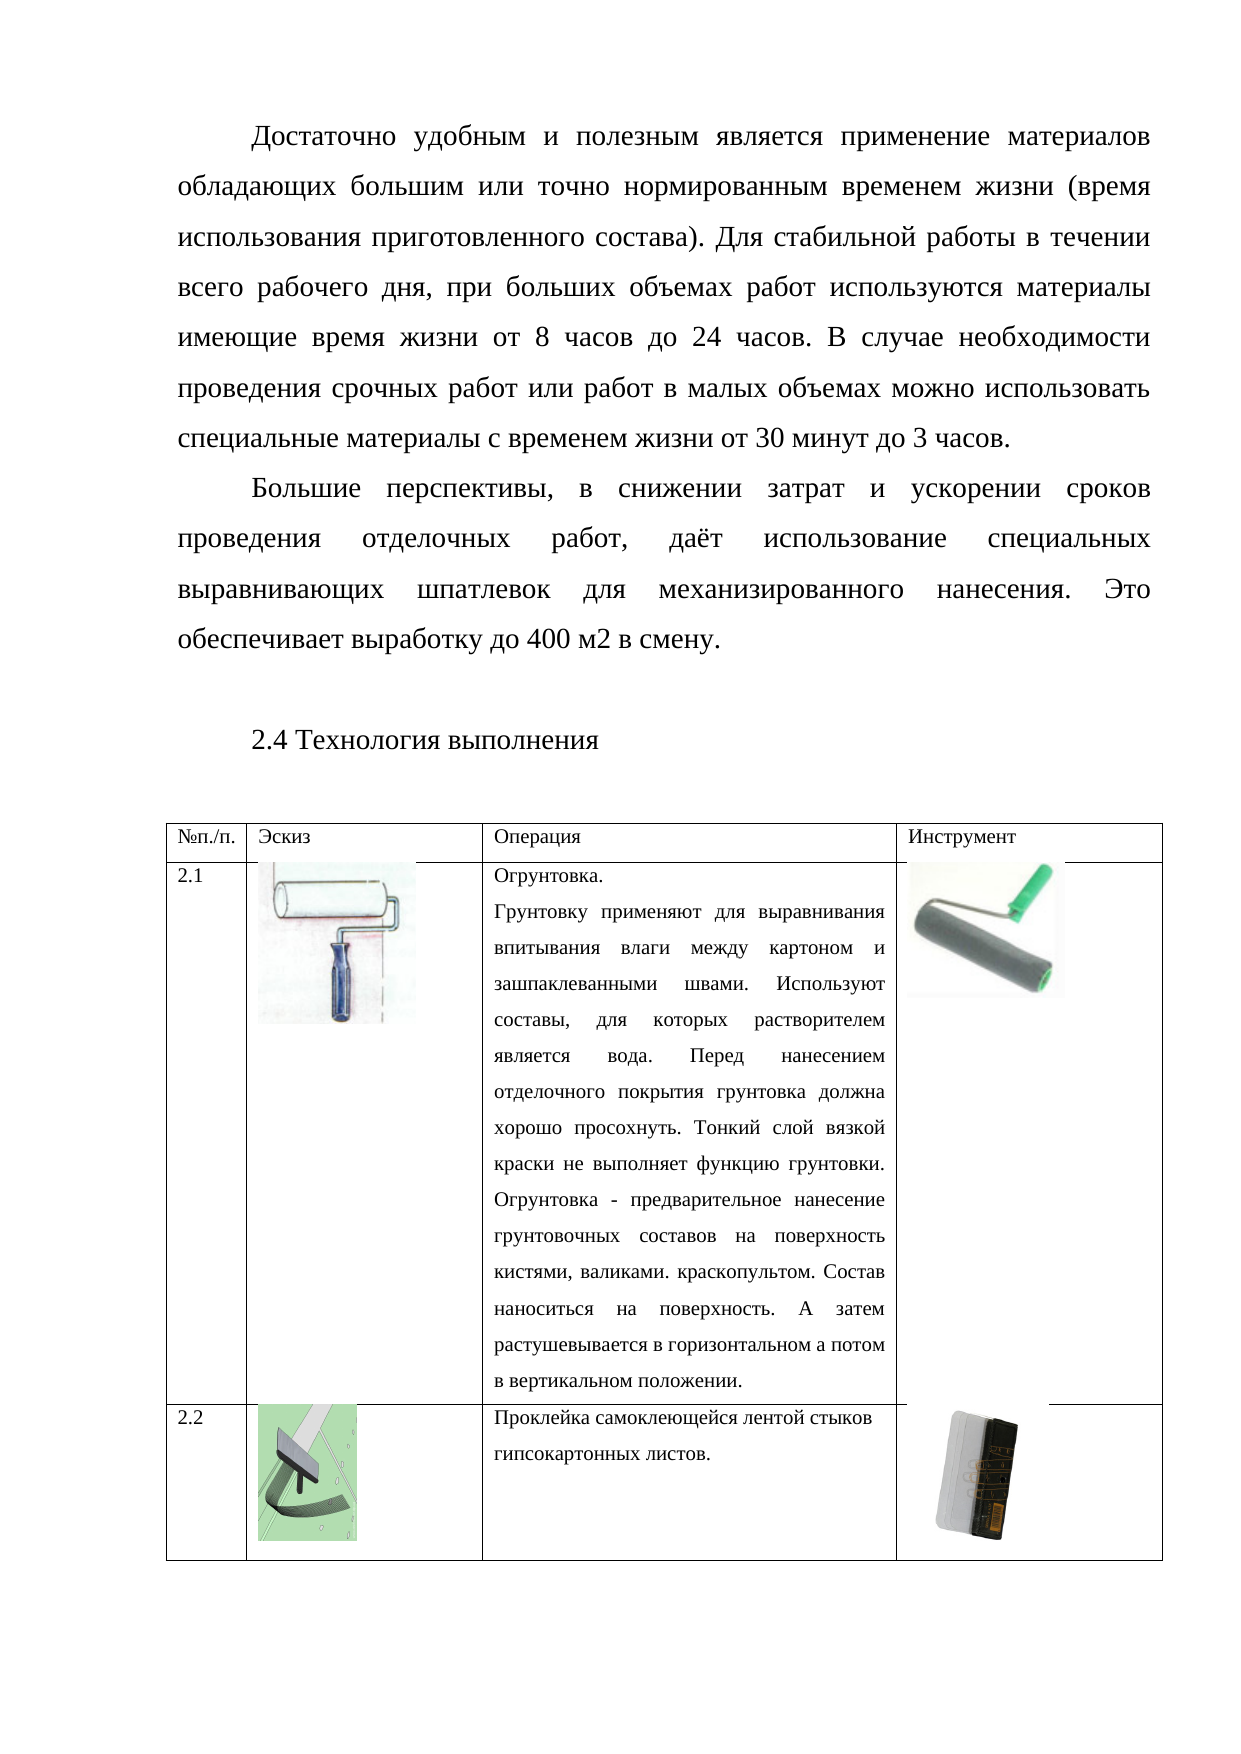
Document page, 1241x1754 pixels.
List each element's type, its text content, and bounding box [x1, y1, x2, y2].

table_cell [897, 863, 1162, 1403]
table_cell [897, 1405, 1162, 1559]
table_header Инструмент [897, 824, 1162, 862]
picture [907, 1404, 1049, 1546]
table_cell 2.2 [167, 1405, 246, 1559]
table_header Операция [483, 824, 896, 862]
text Достаточно удобным и полезным является применение материалов обладающих большим или точно нормированным временем жизни (время использования приготовленного состава). Для стабильной работы в течении всего рабочего дня, при больших объемах работ используются материалы имеющие время жизни от 8 часов до 24 часов. В случае необходимости проведения срочных работ или работ в малых объемах можно использовать специальные материалы с временем жизни от 30 минут до 3 часов. [177, 118, 1152, 453]
table_cell [247, 1405, 482, 1559]
picture [258, 1404, 357, 1541]
table_cell [247, 863, 482, 1403]
text Большие перспективы, в снижении затрат и ускорении сроков проведения отделочных работ, даёт использование специальных выравнивающих шпатлевок для механизированного нанесения. Это обеспечивает выработку до в смену. [177, 470, 1152, 655]
table_cell Огрунтовка. Грунтовку применяют для выравнивания впитывания влаги между картоном и зашпаклеванными швами. Используют составы, для которых растворителем является вода. Перед нанесением отделочного покрытия грунтовка должна хорошо просохнуть. Тонкий слой вязкой краски не выполняет функцию грунтовки. Огрунтовка - предварительное нанесение грунтовочных составов на поверхность кистями, валиками. краскопультом. Состав наноситься на поверхность. А затем растушевывается в горизонтальном а потом в вертикальном положении. [483, 863, 896, 1403]
table_cell Проклейка самоклеющейся лентой стыков гипсокартонных листов. [483, 1405, 896, 1559]
table_header Эскиз [247, 824, 482, 862]
table_cell 2.1 [167, 863, 246, 1403]
picture [907, 862, 1065, 998]
text 2.4 Технология выполнения [177, 722, 1152, 755]
picture [258, 862, 416, 1024]
table_header №п./п. [167, 824, 246, 862]
